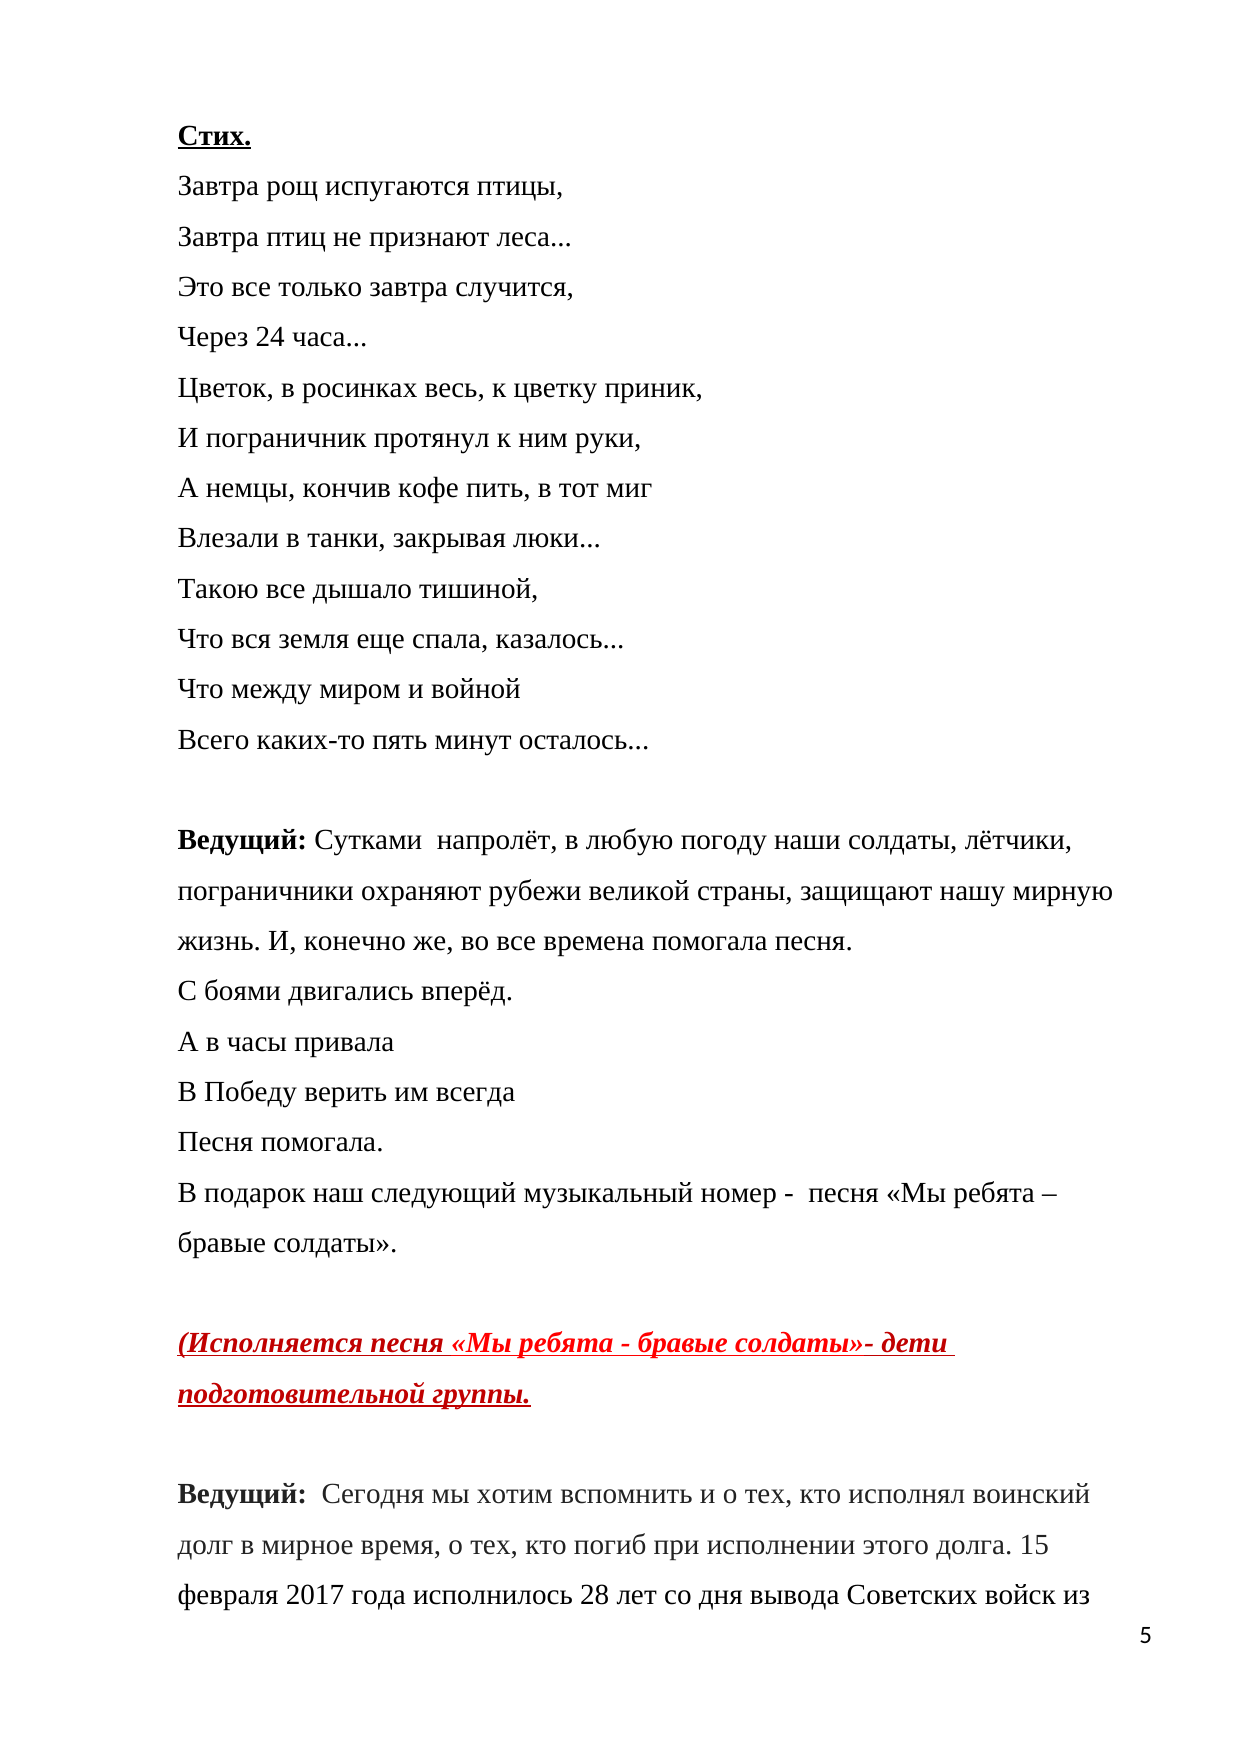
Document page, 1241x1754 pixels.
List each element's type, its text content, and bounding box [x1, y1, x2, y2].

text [177, 1477, 1152, 1611]
text С боями двигались вперёд. [177, 973, 1152, 1007]
text В Победу верить им всегда [177, 1074, 1152, 1108]
text Что между миром и войной [177, 672, 1152, 705]
text Это все только завтра случится, [177, 269, 1152, 303]
text Завтра рощ испугаются птицы, [177, 168, 1152, 202]
text (Исполняется песня «Мы ребята - бравые солдаты»- дети подготовительной группы. [177, 1326, 1152, 1409]
text Стих. [177, 118, 1152, 152]
text А в часы привала [177, 1024, 1152, 1057]
text Что вся земля еще спала, казалось... [177, 621, 1152, 655]
text В подарок наш следующий музыкальный номер - песня «Мы ребята – бравые солдаты». [177, 1175, 1152, 1258]
text Через 24 часа... [177, 319, 1152, 353]
text А немцы, кончив кофе пить, в тот миг [177, 470, 1152, 504]
text Влезали в танки, закрывая люки... [177, 521, 1152, 554]
text Такою все дышало тишиной, [177, 571, 1152, 604]
text Всего каких-то пять минут осталось... [177, 722, 1152, 755]
text Ведущий: Сутками напролёт, в любую погоду наши солдаты, лётчики, пограничники охраняют рубежи великой страны, защищают нашу мирную жизнь. И, конечно же, во все времена помогала песня. [177, 822, 1152, 957]
text Песня помогала. [177, 1124, 1152, 1158]
text Завтра птиц не признают леса... [177, 219, 1152, 252]
text И пограничник протянул к ним руки, [177, 420, 1152, 453]
text Цветок, в росинках весь, к цветку приник, [177, 370, 1152, 403]
